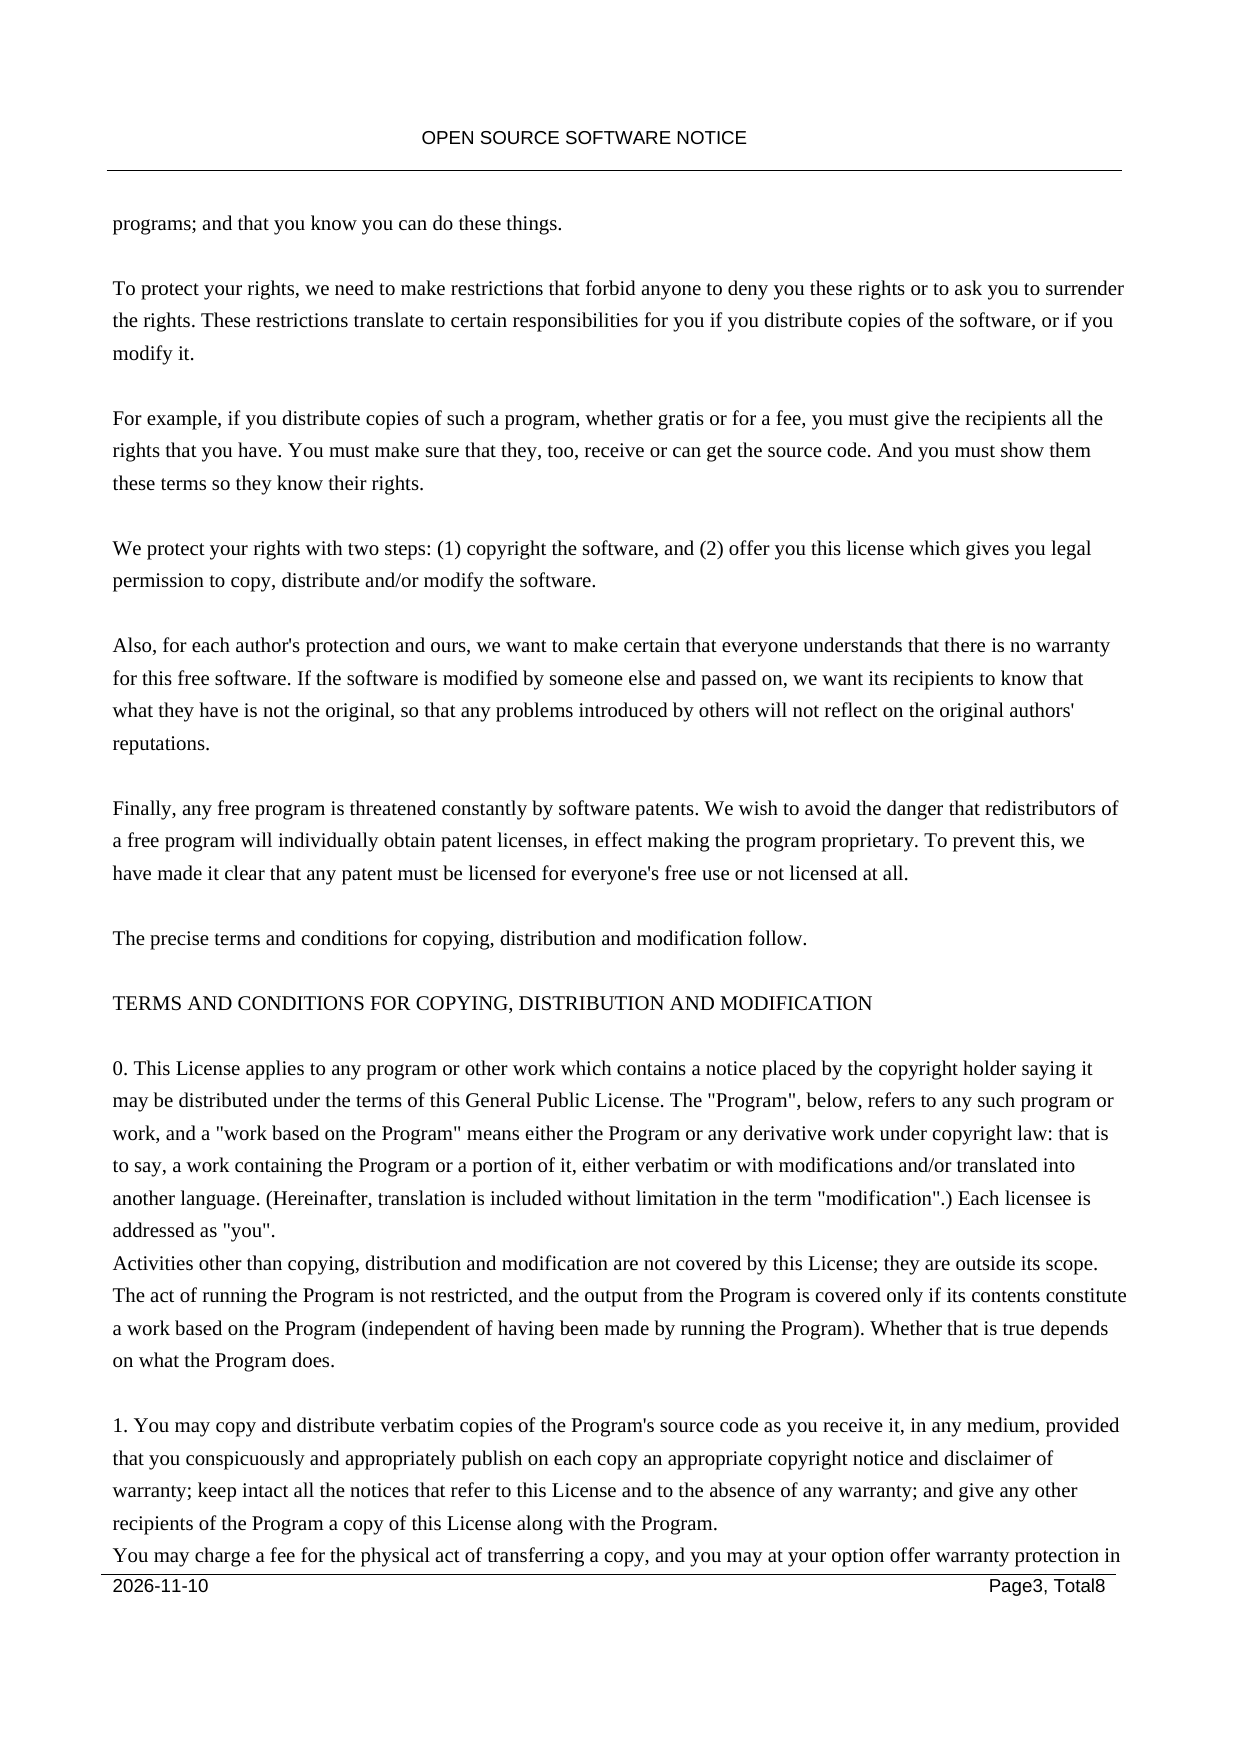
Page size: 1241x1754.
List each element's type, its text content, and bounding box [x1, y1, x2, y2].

text TERMS AND CONDITIONS FOR COPYING, DISTRIBUTION AND MODIFICATION [112, 986, 1128, 1019]
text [112, 1539, 1128, 1571]
text The precise terms and conditions for copying, distribution and modification follow. [112, 921, 1128, 954]
text Activities other than copying, distribution and modification are not covered by this License; they are outside its scope. The act of running the Program is not restricted, and the output from the Program is covered only if its contents constitute a work based on the Program (independent of having been made by running the Program). Whether that is true depends on what the Program does. [112, 1246, 1128, 1376]
text To protect your rights, we need to make restrictions that forbid anyone to deny you these rights or to ask you to surrender the rights. These restrictions translate to certain responsibilities for you if you distribute copies of the software, or if you modify it. [112, 271, 1128, 369]
text We protect your rights with two steps: (1) copyright the software, and (2) offer you this license which gives you legal permission to copy, distribute and/or modify the software. [112, 531, 1128, 596]
text 0. This License applies to any program or other work which contains a notice placed by the copyright holder saying it may be distributed under the terms of this General Public License. The "Program", below, refers to any such program or work, and a "work based on the Program" means either the Program or any derivative work under copyright law: that is to say, a work containing the Program or a portion of it, either verbatim or with modifications and/or translated into another language. (Hereinafter, translation is included without limitation in the term "modification".) Each licensee is addressed as "you". [112, 1051, 1128, 1246]
text Also, for each author's protection and ours, we want to make certain that everyone understands that there is no warranty for this free software. If the software is modified by someone else and passed on, we want its recipients to know that what they have is not the original, so that any problems introduced by others will not reflect on the original authors' reputations. [112, 629, 1128, 759]
text 1. You may copy and distribute verbatim copies of the Program's source code as you receive it, in any medium, provided that you conspicuously and appropriately publish on each copy an appropriate copyright notice and disclaimer of warranty; keep intact all the notices that refer to this License and to the absence of any warranty; and give any other recipients of the Program a copy of this License along with the Program. [112, 1409, 1128, 1539]
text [112, 206, 1128, 239]
text Finally, any free program is threatened constantly by software patents. We wish to avoid the danger that redistributors of a free program will individually obtain patent licenses, in effect making the program proprietary. To prevent this, we have made it clear that any patent must be licensed for everyone's free use or not licensed at all. [112, 791, 1128, 889]
text For example, if you distribute copies of such a program, whether gratis or for a fee, you must give the recipients all the rights that you have. You must make sure that they, too, receive or can get the source code. And you must show them these terms so they know their rights. [112, 401, 1128, 499]
